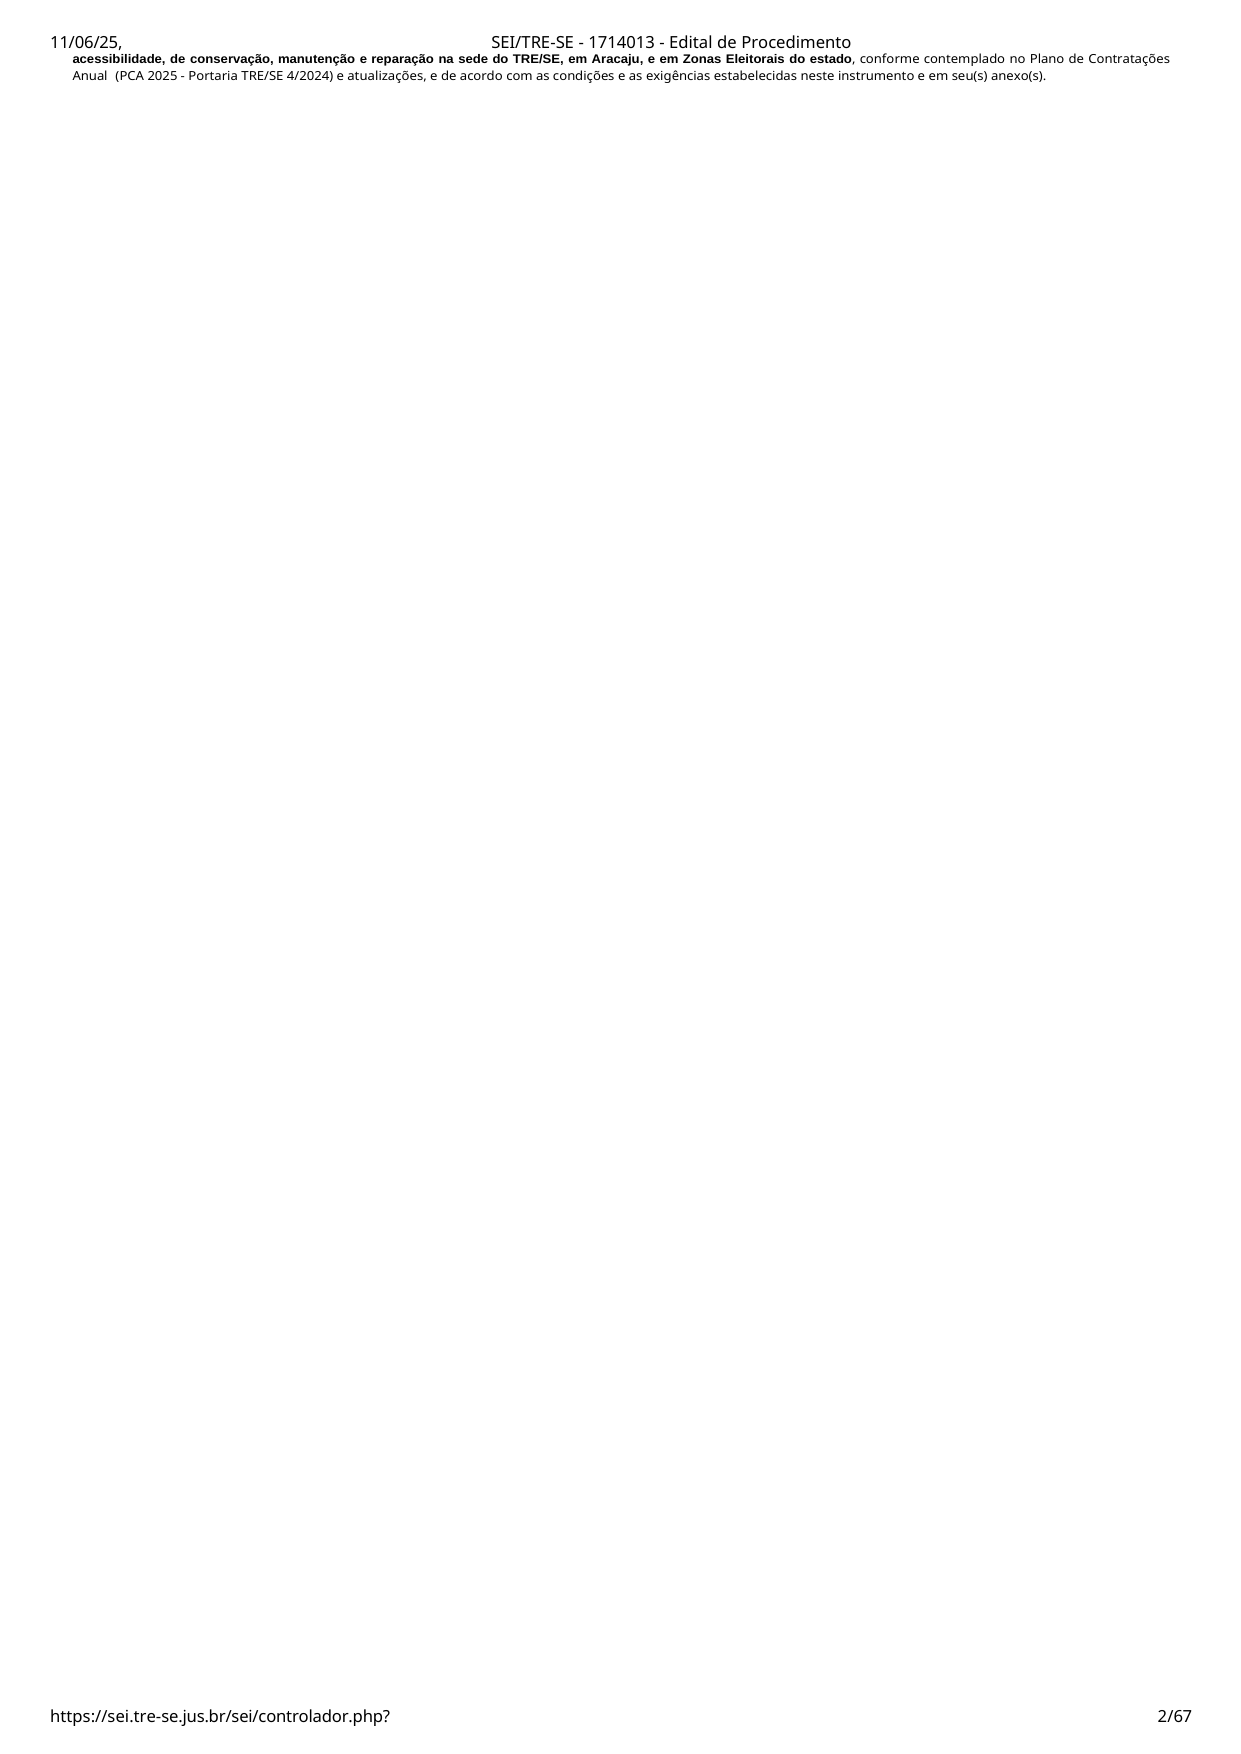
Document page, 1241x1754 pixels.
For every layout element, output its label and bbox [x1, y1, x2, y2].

list [72, 50, 1170, 84]
